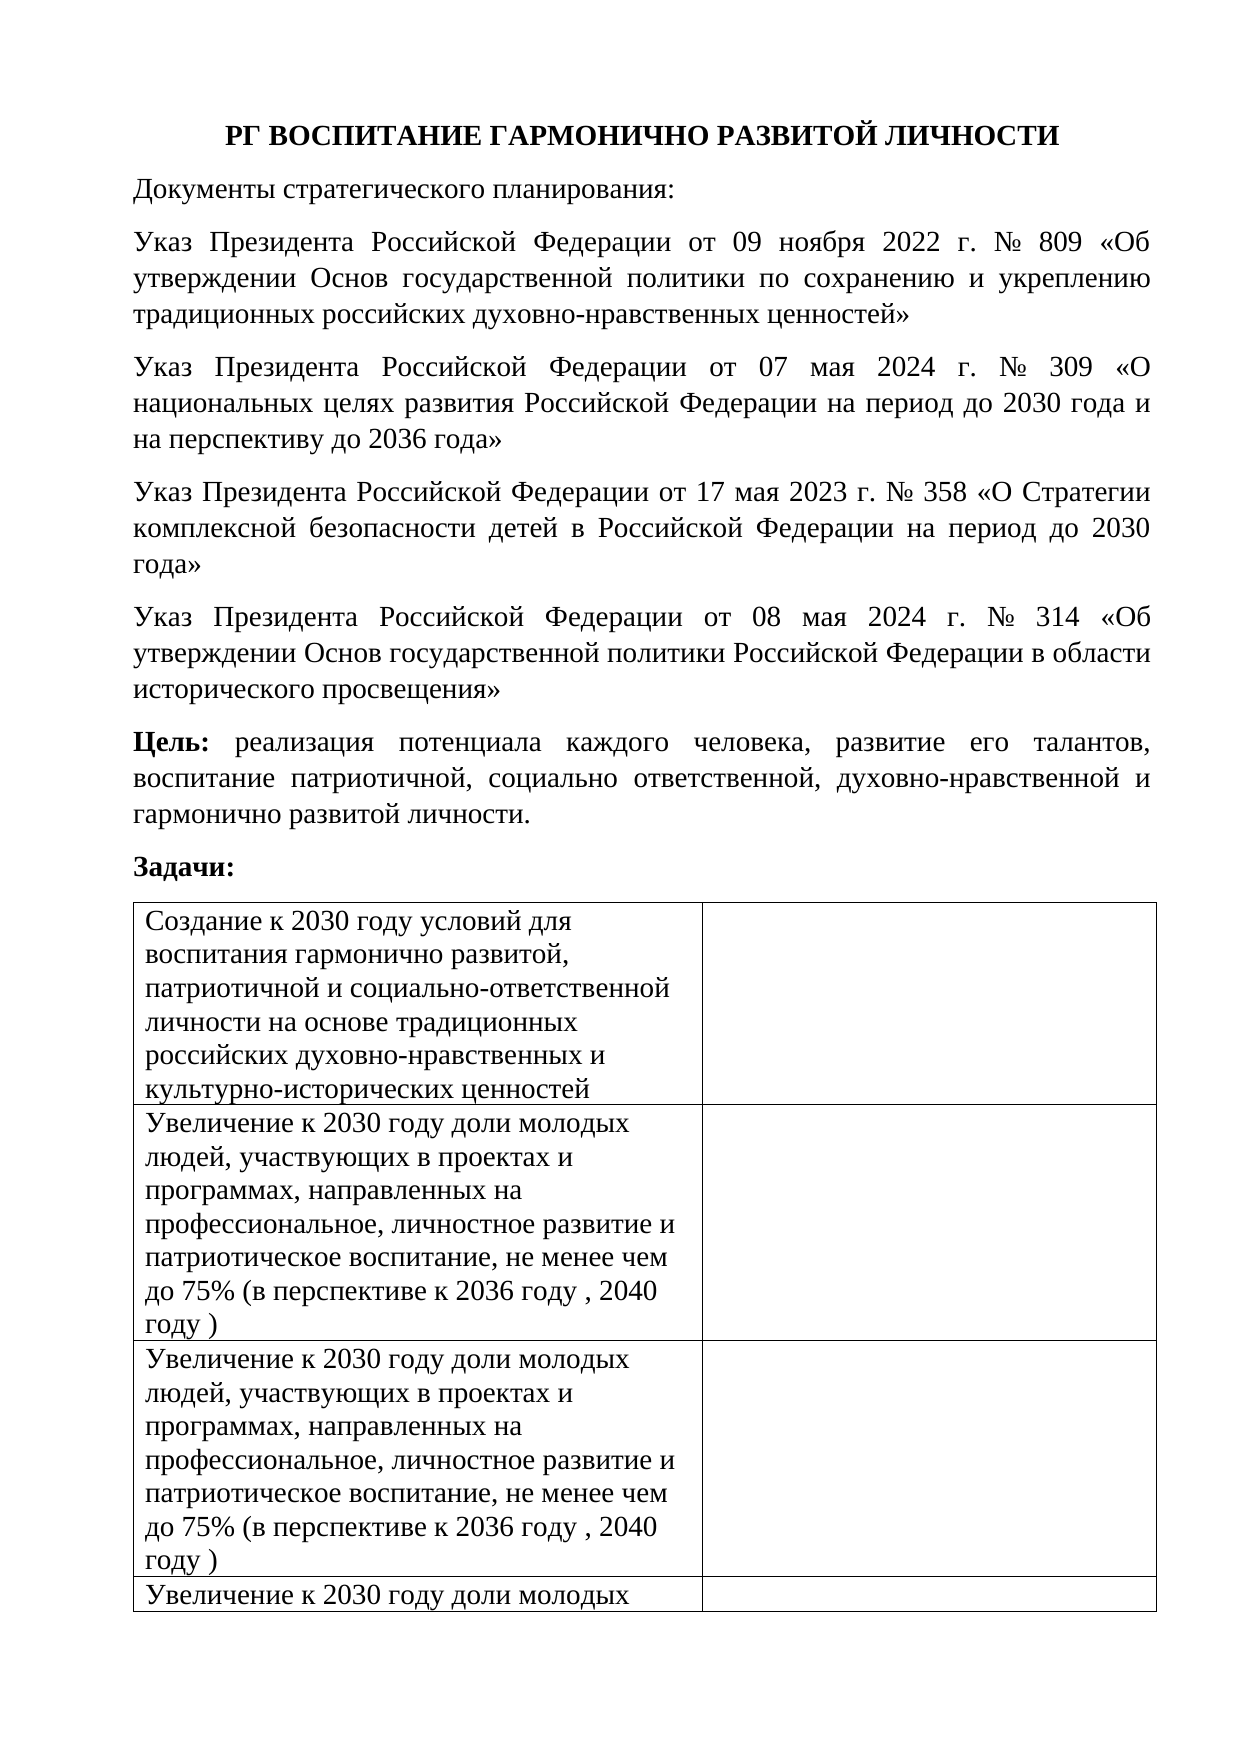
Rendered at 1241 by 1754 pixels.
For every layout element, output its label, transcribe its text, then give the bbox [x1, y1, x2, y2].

text Документы стратегического планирования: [133, 171, 1152, 204]
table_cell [134, 1577, 702, 1611]
text Цель: реализация потенциала каждого человека, развитие его талантов, воспитание патриотичной, социально ответственной, духовно-нравственной и гармонично развитой личности. [133, 724, 1152, 830]
table_cell [703, 1341, 1156, 1576]
table_header Создание к 2030 году условий для воспитания гармонично развитой, патриотичной и социально-ответственной личности на основе традиционных российских духовно-нравственных и культурно-исторических ценностей [134, 903, 702, 1104]
text Указ Президента Российской Федерации от 08 мая 2024 г. № 314 «Об утверждении Основ государственной политики Российской Федерации в области исторического просвещения» [133, 599, 1152, 705]
table_cell [703, 1105, 1156, 1340]
table_cell Увеличение к 2030 году доли молодых людей, участвующих в проектах и программах, направленных на профессиональное, личностное развитие и патриотическое воспитание, не менее чем до 75% (в перспективе к 2036 году , 2040 году ) [134, 1105, 702, 1340]
text Задачи: [133, 849, 1152, 883]
table_cell Увеличение к 2030 году доли молодых людей, участвующих в проектах и программах, направленных на профессиональное, личностное развитие и патриотическое воспитание, не менее чем до 75% (в перспективе к 2036 году , 2040 году ) [134, 1341, 702, 1576]
text Указ Президента Российской Федерации от 17 мая 2023 г. № 358 «О Стратегии комплексной безопасности детей в Российской Федерации на период до 2030 года» [133, 474, 1152, 580]
table_cell [703, 1577, 1156, 1611]
table_header [703, 903, 1156, 1104]
text Указ Президента Российской Федерации от 09 ноября 2022 г. № 809 «Об утверждении Основ государственной политики по сохранению и укреплению традиционных российских духовно-нравственных ценностей» [133, 224, 1152, 329]
text Указ Президента Российской Федерации от 07 мая 2024 г. № 309 «О национальных целях развития Российской Федерации на период до 2030 года и на перспективу до 2036 года» [133, 349, 1152, 455]
text РГ ВОСПИТАНИЕ ГАРМОНИЧНО РАЗВИТОЙ ЛИЧНОСТИ [133, 118, 1152, 152]
